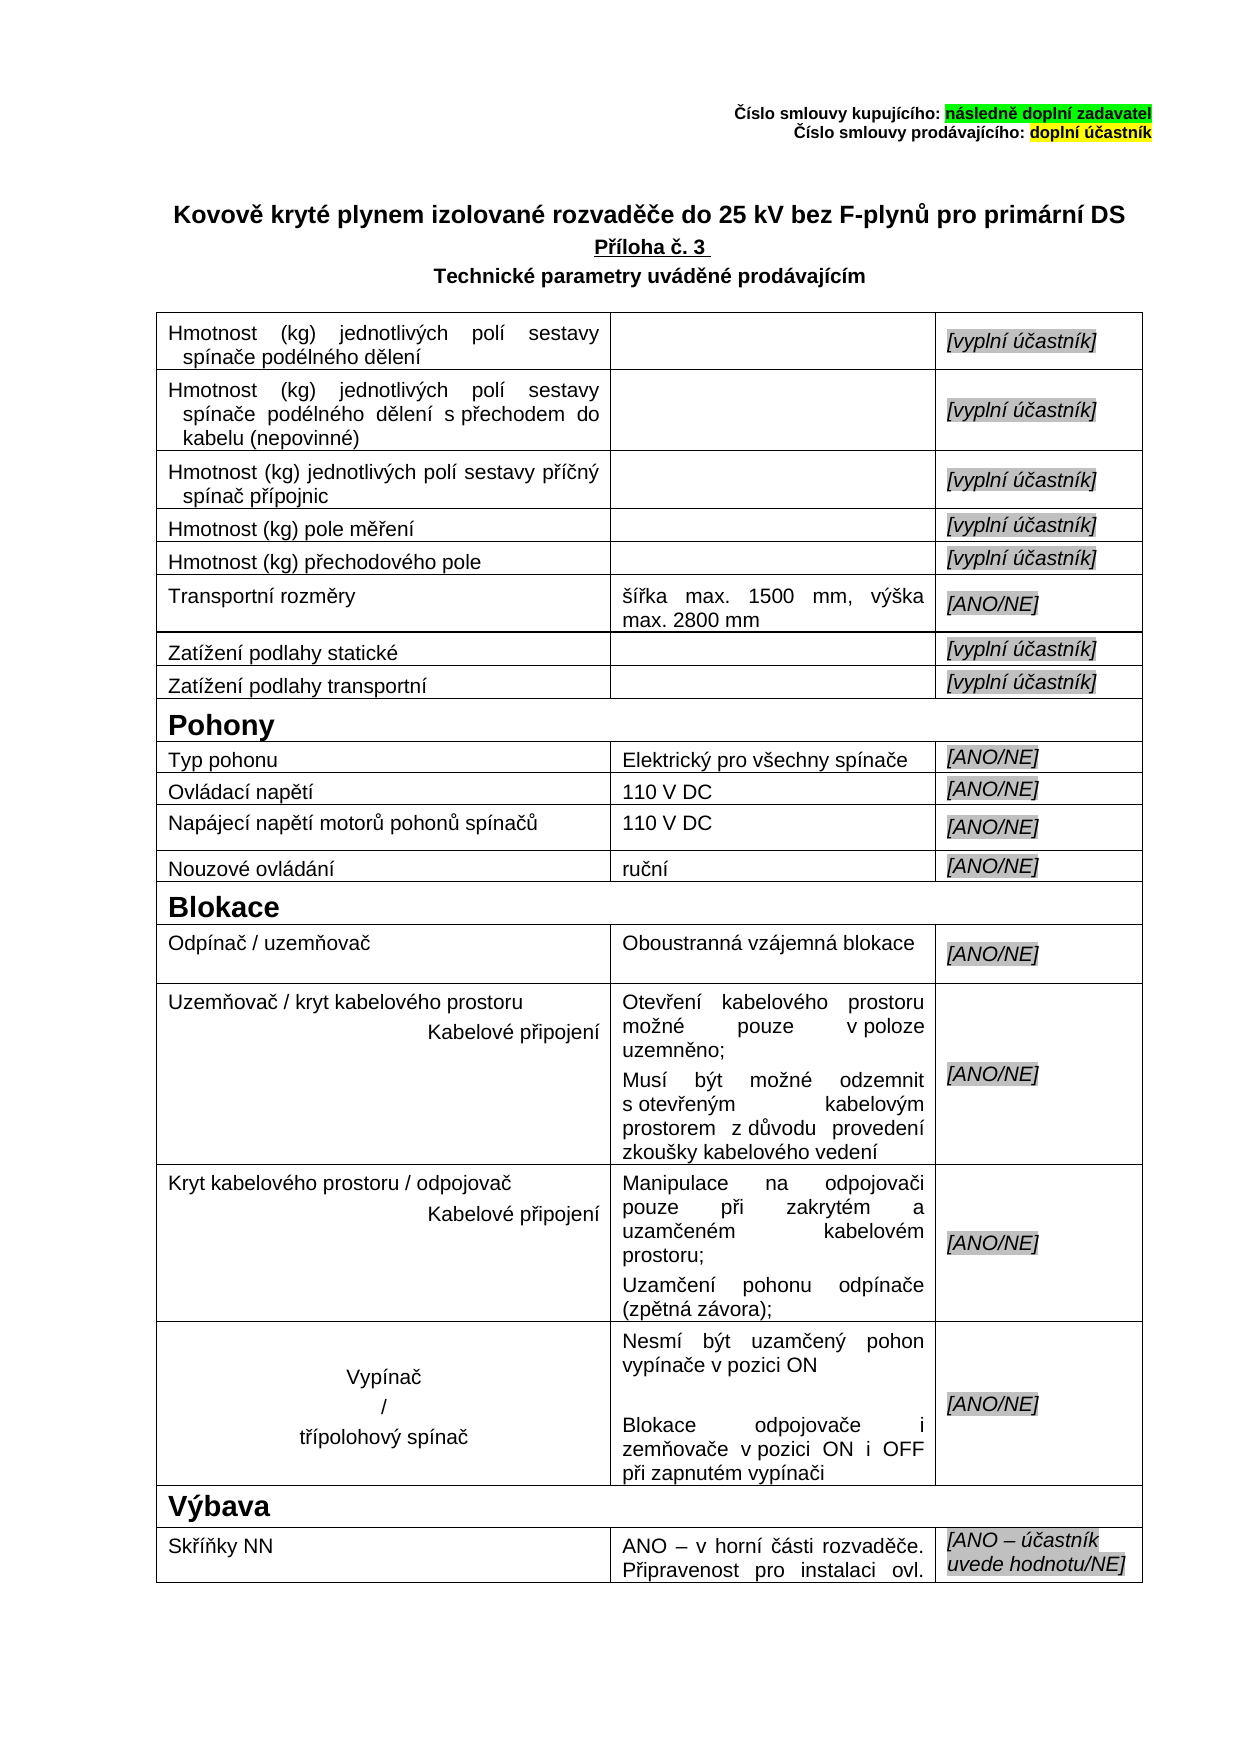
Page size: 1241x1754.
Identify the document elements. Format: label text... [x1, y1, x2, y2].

table_cell Oboustranná vzájemná blokace [611, 925, 935, 983]
table_cell [611, 542, 935, 574]
table_cell [vyplní účastník] [936, 370, 1142, 450]
table_cell [ANO/NE] [936, 742, 1142, 772]
table_cell [611, 313, 935, 369]
table_cell Napájecí napětí motorů pohonů spínačů [157, 805, 610, 849]
table_cell Výbava [157, 1486, 1142, 1527]
table_cell [ANO/NE] [936, 984, 1142, 1164]
table_cell [611, 509, 935, 541]
table_cell šířka max. 1500 mm, výška max. 2800 mm [611, 575, 935, 631]
table_cell [ANO/NE] [936, 773, 1142, 803]
table_cell Kryt kabelového prostoru / odpojovač Kabelové připojení [157, 1165, 610, 1321]
table_cell Hmotnost (kg) jednotlivých polí sestavy příčný spínač přípojnic [157, 451, 610, 507]
table_cell Transportní rozměry [157, 575, 610, 631]
table_cell [vyplní účastník] [936, 451, 1142, 507]
table_cell [611, 666, 935, 698]
table_cell Zatížení podlahy transportní [157, 666, 610, 698]
table_cell [ANO/NE] [936, 805, 1142, 849]
table_cell Odpínač / uzemňovač [157, 925, 610, 983]
table_cell [vyplní účastník] [936, 633, 1142, 665]
table_cell Pohony [157, 699, 1142, 741]
table_cell Nouzové ovládání [157, 851, 610, 881]
table_cell [vyplní účastník] [936, 542, 1142, 574]
table_cell ruční [611, 851, 935, 881]
table_cell [611, 451, 935, 507]
table_cell [611, 370, 935, 450]
table_cell Typ pohonu [157, 742, 610, 772]
table_cell [ANO/NE] [936, 1165, 1142, 1321]
table_cell Vypínač / třípolohový spínač [157, 1322, 610, 1485]
table_cell Nesmí být uzamčený pohon vypínače v pozici ON Blokace odpojovače i zemňovače v pozici ON i OFF při zapnutém vypínači [611, 1322, 935, 1485]
table_cell 110 V DC [611, 805, 935, 849]
table_cell Uzemňovač / kryt kabelového prostoru Kabelové připojení [157, 984, 610, 1164]
table_cell [ANO/NE] [936, 851, 1142, 881]
table_cell Skříňky NN [157, 1528, 610, 1582]
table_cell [936, 1528, 1142, 1582]
table_cell Hmotnost (kg) jednotlivých polí sestavy spínače podélného dělení s přechodem do kabelu (nepovinné) [157, 370, 610, 450]
table_cell Zatížení podlahy statické [157, 633, 610, 665]
table_cell Elektrický pro všechny spínače [611, 742, 935, 772]
table_cell Hmotnost (kg) přechodového pole [157, 542, 610, 574]
table_cell Hmotnost (kg) pole měření [157, 509, 610, 541]
table_cell [vyplní účastník] [936, 666, 1142, 698]
table_cell [ANO/NE] [936, 925, 1142, 983]
table_cell Blokace [157, 882, 1142, 924]
table_cell [vyplní účastník] [936, 509, 1142, 541]
table_cell Hmotnost (kg) jednotlivých polí sestavy spínače podélného dělení [157, 313, 610, 369]
table_cell [ANO/NE] [936, 575, 1142, 631]
table_cell Otevření kabelového prostoru možné pouze v poloze uzemněno; Musí být možné odzemnit s otevřeným kabelovým prostorem z důvodu provedení zkoušky kabelového vedení [611, 984, 935, 1164]
table_cell 110 V DC [611, 773, 935, 803]
table_cell [611, 633, 935, 665]
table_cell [611, 1528, 935, 1582]
table_cell Ovládací napětí [157, 773, 610, 803]
table_cell Manipulace na odpojovači pouze při zakrytém a uzamčeném kabelovém prostoru; Uzamčení pohonu odpínače (zpětná závora); [611, 1165, 935, 1321]
table_cell [vyplní účastník] [936, 313, 1142, 369]
table_cell [ANO/NE] [936, 1322, 1142, 1485]
